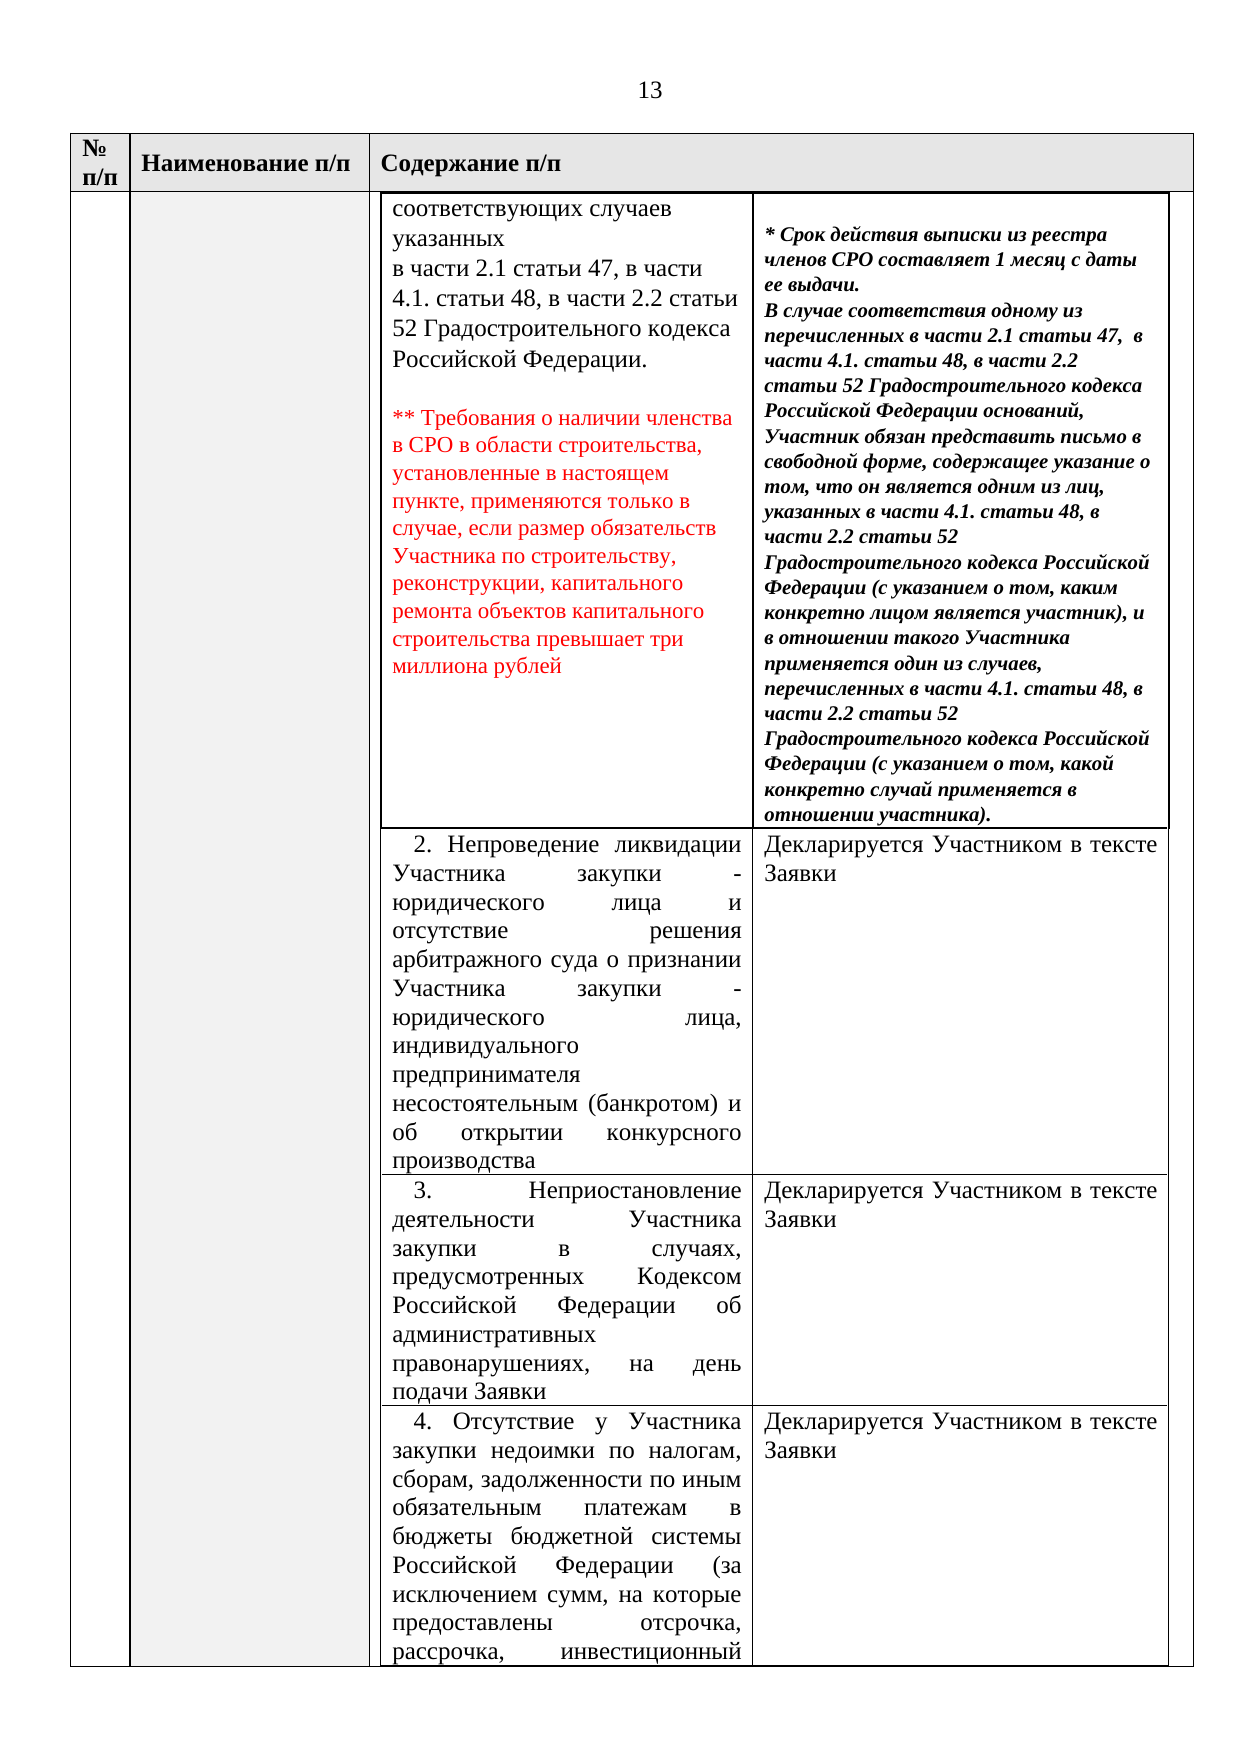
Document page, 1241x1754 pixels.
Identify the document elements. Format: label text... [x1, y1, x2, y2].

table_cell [381, 829, 752, 1665]
table_header Содержание п/п [370, 134, 1193, 191]
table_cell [1169, 192, 1193, 1666]
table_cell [382, 194, 752, 827]
table_cell [71, 192, 129, 1666]
table_header № п/п [71, 134, 129, 191]
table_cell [753, 194, 1168, 1665]
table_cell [131, 192, 369, 1666]
table_header Наименование п/п [131, 134, 369, 191]
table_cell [370, 192, 380, 1666]
